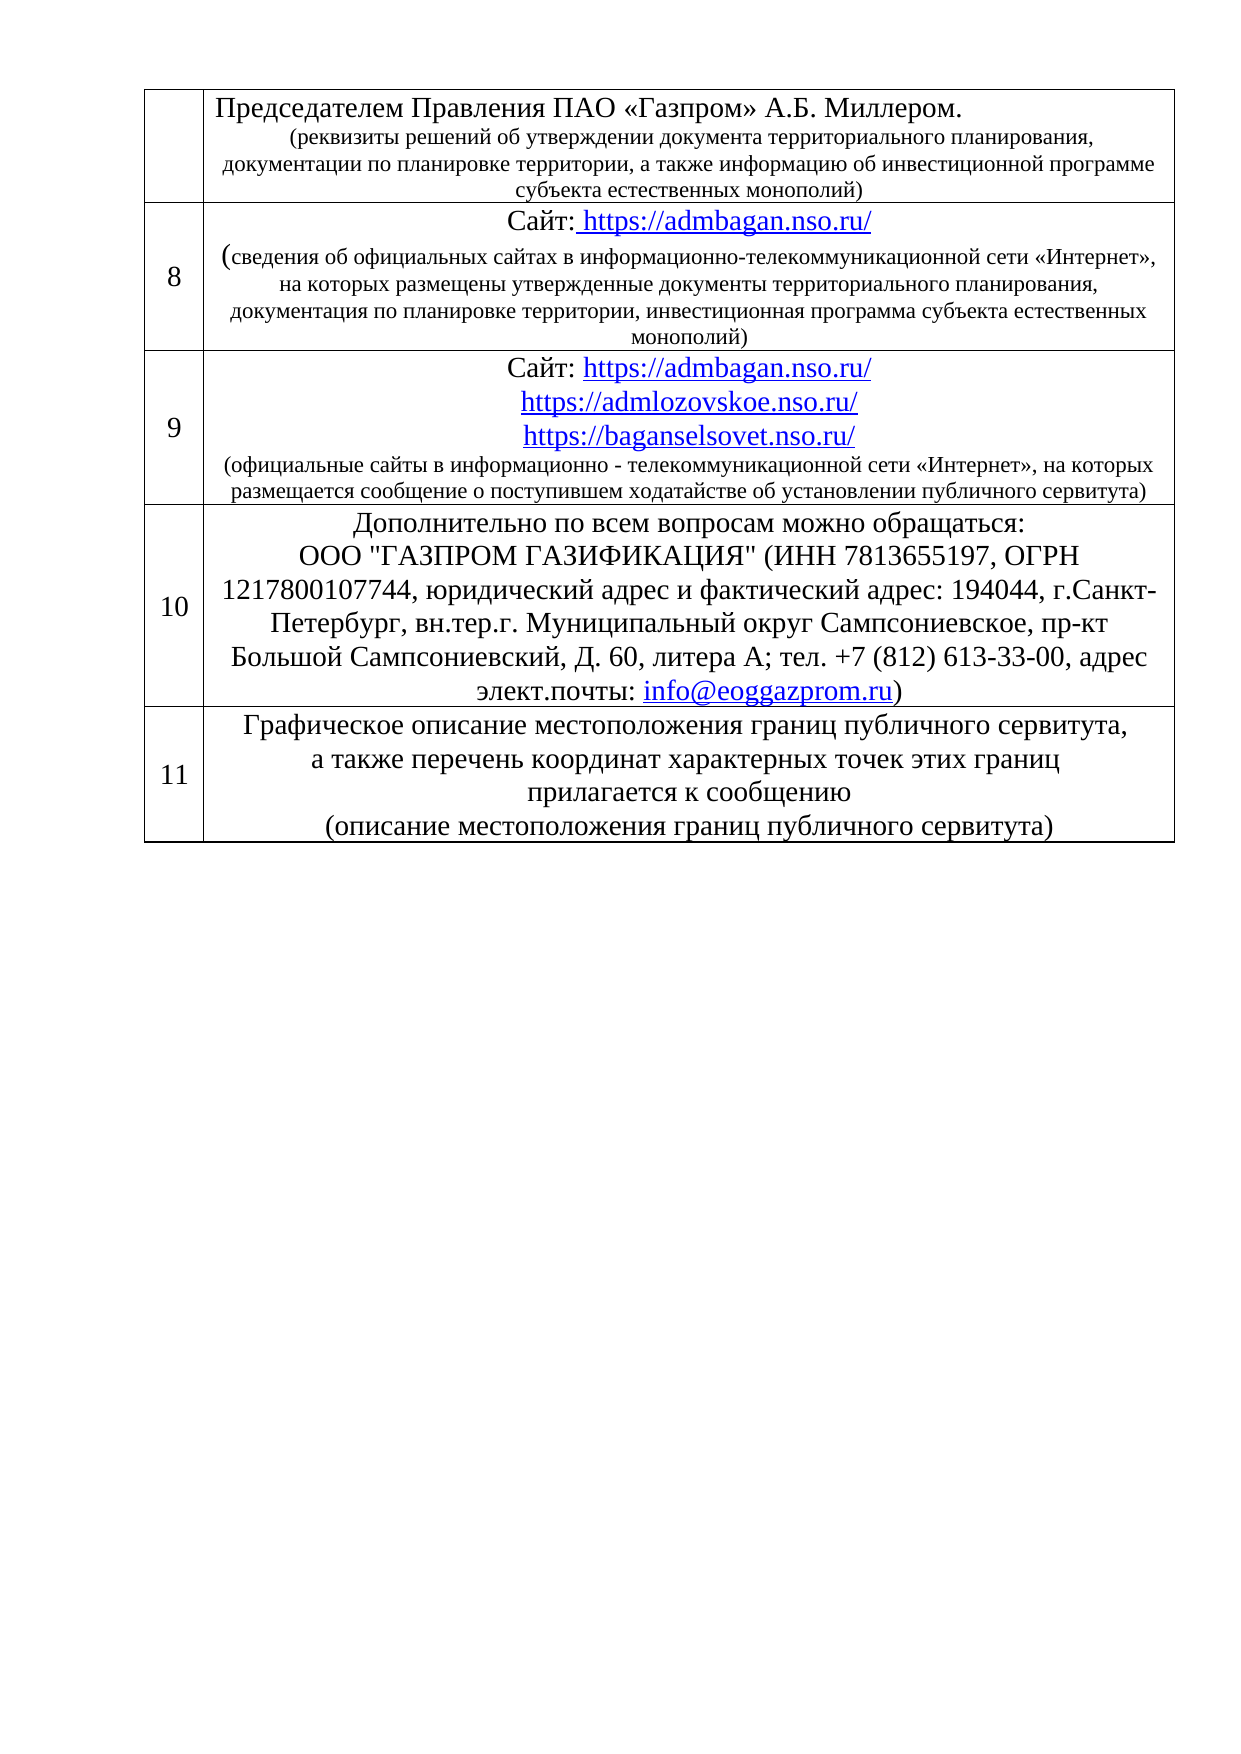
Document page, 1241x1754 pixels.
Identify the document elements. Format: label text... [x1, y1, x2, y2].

table_cell 9 [145, 351, 203, 504]
table_cell Графическое описание местоположения границ публичного сервитута, а также перечень координат характерных точек этих границ прилагается к сообщению (описание местоположения границ публичного сервитута) [204, 707, 1174, 841]
table_cell Дополнительно по всем вопросам можно обращаться: ООО "ГАЗПРОМ ГАЗИФИКАЦИЯ" (ИНН 7813655197, ОГРН 1217800107744, юридический адрес и фактический адрес: 194044, г.Санкт-Петербург, вн.тер.г. Муниципальный округ Сампсониевское, пр-кт Большой Сампсониевский, Д. 60, литера А; тел. +7 (812) 613-33-00, адрес элект.почты: info@eoggazprom.ru) [204, 505, 1174, 706]
table_cell 11 [145, 707, 203, 841]
table_cell 8 [145, 203, 203, 349]
table_cell 7 [145, 90, 203, 202]
table_cell Сайт: https://admbagan.nso.ru/ https://admlozovskoe.nso.ru/ https://baganselsovet.nso.ru/ (официальные сайты в информационно - телекоммуникационной сети «Интернет», на которых размещается сообщение о поступившем ходатайстве об установлении публичного сервитута) [204, 351, 1174, 504]
table_cell Сайт: https://admbagan.nso.ru/ (сведения об официальных сайтах в информационно-телекоммуникационной сети «Интернет», на которых размещены утвержденные документы территориального планирования, документация по планировке территории, инвестиционная программа субъекта естественных монополий) [204, 203, 1174, 349]
table_cell 10 [145, 505, 203, 706]
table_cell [204, 90, 1174, 202]
